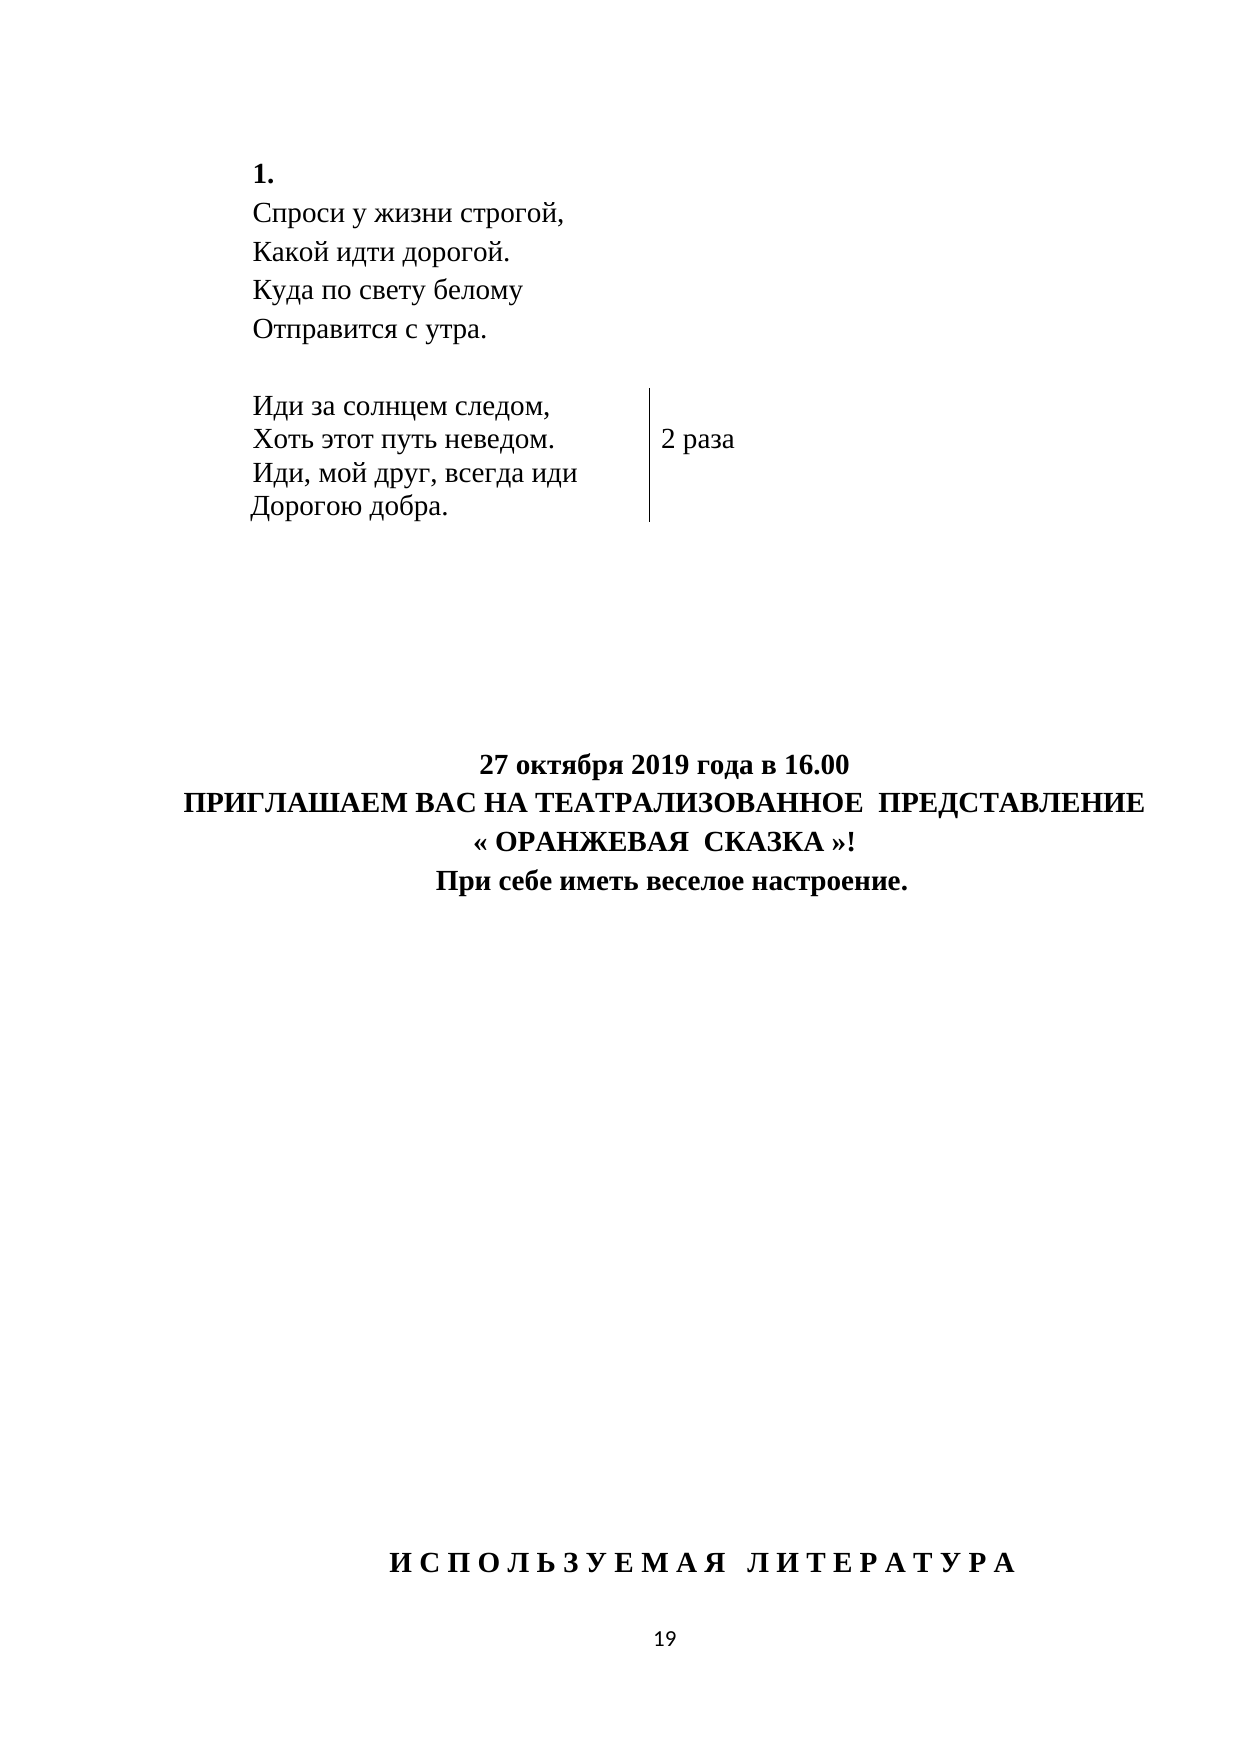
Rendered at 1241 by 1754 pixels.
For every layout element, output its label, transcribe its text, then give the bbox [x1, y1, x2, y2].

list И С П О Л Ь З У Е М А Я Л И Т Е Р А Т У Р А [177, 1545, 1152, 1578]
text ПРИГЛАШАЕМ ВАС НА ТЕАТРАЛИЗОВАННОЕ ПРЕДСТАВЛЕНИЕ [177, 786, 1152, 819]
text Спроси у жизни строгой, [252, 195, 1152, 229]
table_header Иди за солнцем следом, Хоть этот путь неведом. Иди, мой друг, всегда иди Дорогою добра. [166, 388, 649, 522]
text Какой идти дорогой. [252, 234, 1152, 267]
table_header 2 раза [650, 388, 1133, 522]
text « ОРАНЖЕВАЯ СКАЗКА »! [177, 824, 1152, 858]
text Куда по свету белому [252, 272, 1152, 306]
text Отправится с утра. [252, 311, 1152, 344]
text 1. [252, 157, 1152, 190]
text 27 октября 2019 года в 16.00 [177, 747, 1152, 781]
text При себе иметь веселое настроение. [177, 863, 1152, 896]
